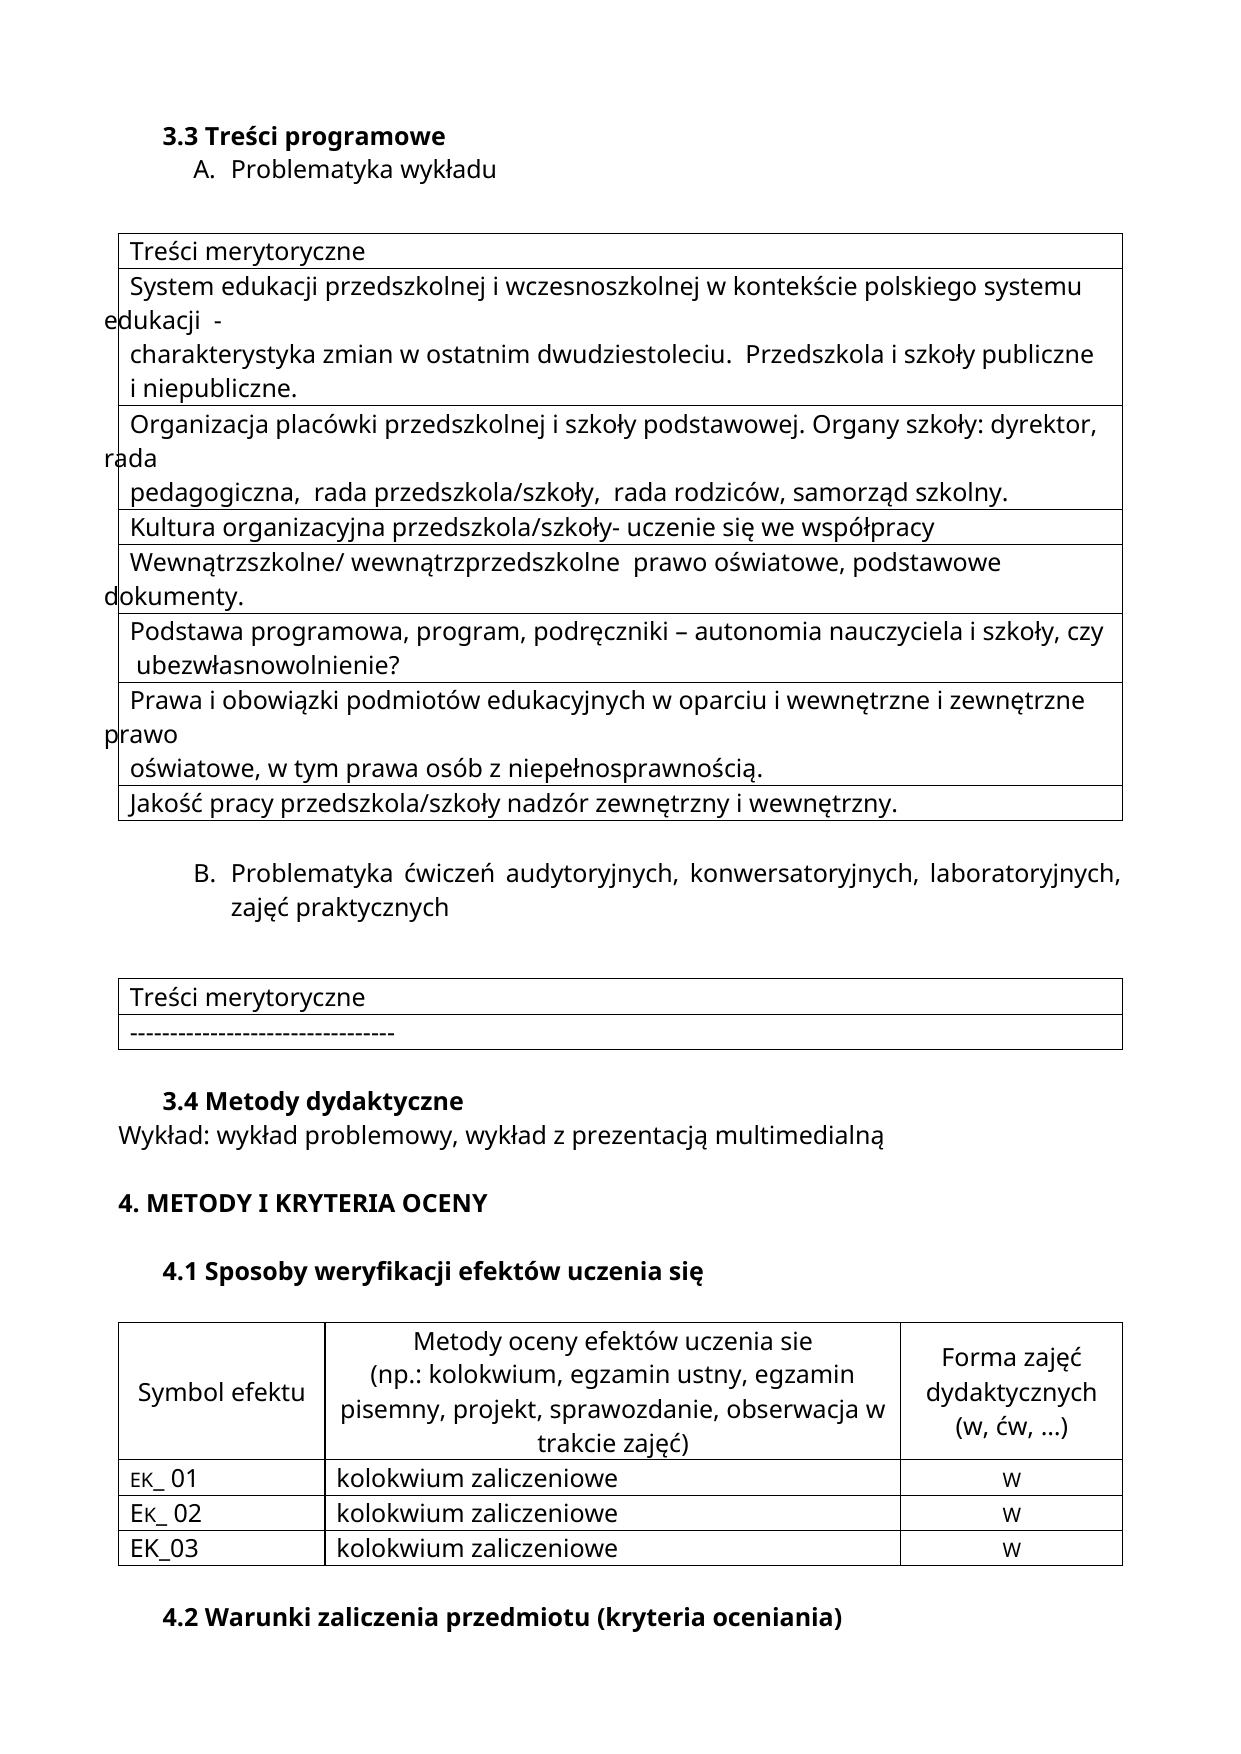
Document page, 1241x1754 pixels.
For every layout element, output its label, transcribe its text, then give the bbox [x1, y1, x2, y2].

table_cell kolokwium zaliczeniowe [326, 1496, 900, 1529]
table_cell Jakość pracy przedszkola/szkoły nadzór zewnętrzny i wewnętrzny. [119, 786, 1122, 820]
table_header Metody oceny efektów uczenia sie (np.: kolokwium, egzamin ustny, egzamin pisemny, projekt, sprawozdanie, obserwacja w trakcie zajęć) [326, 1323, 900, 1459]
list 3.3 Treści programowe [162, 118, 1122, 152]
text Wykład: wykład problemowy, wykład z prezentacją multimedialną [118, 1118, 1122, 1152]
table_cell Prawa i obowiązki podmiotów edukacyjnych w oparciu i wewnętrzne i zewnętrzne prawo oświatowe, w tym prawa osób z niepełnosprawnością. [119, 683, 1122, 785]
table_cell Organizacja placówki przedszkolnej i szkoły podstawowej. Organy szkoły: dyrektor, rada pedagogiczna, rada przedszkola/szkoły, rada rodziców, samorząd szkolny. [119, 406, 1122, 508]
table_cell kolokwium zaliczeniowe [326, 1531, 900, 1565]
table_cell Kultura organizacyjna przedszkola/szkoły- uczenie się we współpracy [119, 510, 1122, 543]
text 4.2 Warunki zaliczenia przedmiotu (kryteria oceniania) [162, 1600, 1122, 1634]
table_cell kolokwium zaliczeniowe [326, 1460, 900, 1494]
list Problematyka ćwiczeń audytoryjnych, konwersatoryjnych, laboratoryjnych, zajęć praktycznych [193, 855, 1122, 923]
list Problematyka wykładu [193, 152, 1122, 186]
table_header Forma zajęć dydaktycznych (w, ćw, …) [901, 1323, 1122, 1459]
table_cell Ek_ 02 [119, 1496, 324, 1529]
table_cell Podstawa programowa, program, podręczniki – autonomia nauczyciela i szkoły, czy ubezwłasnowolnienie? [119, 614, 1122, 682]
table_cell EK_03 [119, 1531, 324, 1565]
table_cell w [901, 1496, 1122, 1529]
table_header Treści merytoryczne [119, 979, 1122, 1013]
table_cell System edukacji przedszkolnej i wczesnoszkolnej w kontekście polskiego systemu edukacji - charakterystyka zmian w ostatnim dwudziestoleciu. Przedszkola i szkoły publiczne i niepubliczne. [119, 269, 1122, 405]
table_cell Wewnątrzszkolne/ wewnątrzprzedszkolne prawo oświatowe, podstawowe dokumenty. [119, 545, 1122, 613]
table_header Symbol efektu [119, 1323, 324, 1459]
text 3.4 Metody dydaktyczne [162, 1084, 1122, 1118]
text 4.1 Sposoby weryfikacji efektów uczenia się [162, 1254, 1122, 1288]
table_cell --------------------------------- [119, 1015, 1122, 1048]
table_cell ek_ 01 [119, 1460, 324, 1494]
text 4. METODY I KRYTERIA OCENY [118, 1186, 1122, 1220]
table_cell w [901, 1531, 1122, 1565]
table_cell w [901, 1460, 1122, 1494]
table_header Treści merytoryczne [119, 234, 1122, 268]
